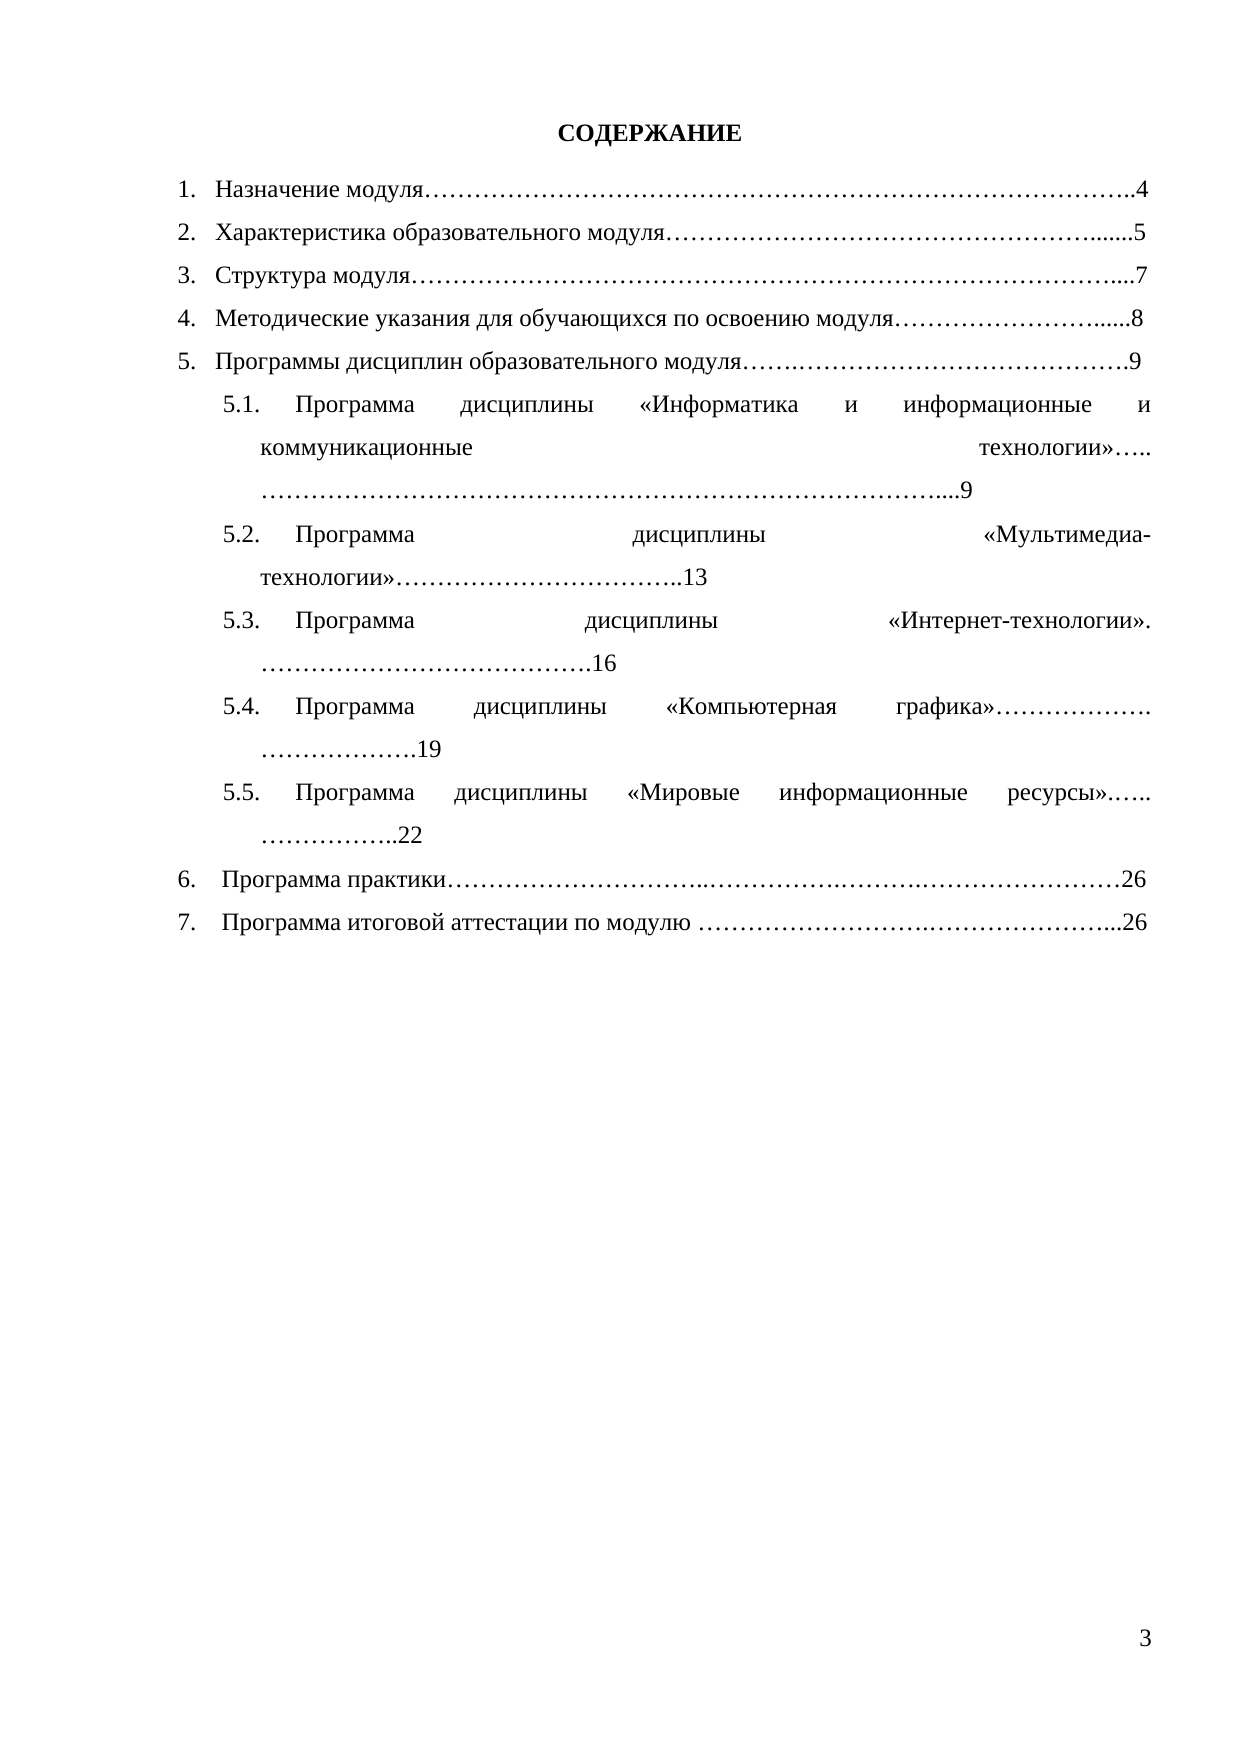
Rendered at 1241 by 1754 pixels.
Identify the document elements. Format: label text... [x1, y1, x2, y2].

list Программа дисциплины «Интернет-технологии».………………………………….16 [223, 605, 1152, 677]
list Структура модуля…………………………………………………………………………....7 [177, 260, 1152, 289]
text Содержание [148, 118, 1152, 147]
list Программа дисциплины «Мировые информационные ресурсы».…..……………..22 [223, 777, 1152, 849]
list Программа дисциплины «Компьютерная графика»……………….……………….19 [223, 691, 1152, 763]
list Методические указания для обучающихся по освоению модуля……………………......8 [177, 303, 1152, 332]
list Программа итоговой аттестации по модулю ……………………….…………………...26 [177, 907, 1152, 936]
list Программа практики…………………………..…………….……….……………………26 [177, 864, 1152, 892]
list Назначение модуля…………………………………………………………………………..4 [177, 174, 1152, 202]
list Программа дисциплины «Мультимедиа-технологии»……………………………..13 [223, 519, 1152, 591]
list Программы дисциплин образовательного модуля…….………………………………….9 [177, 346, 1152, 375]
list Программа дисциплины «Информатика и информационные и коммуникационные технологии»…..………………………………………………………………………....9 [223, 389, 1152, 504]
list Характеристика образовательного модуля…………………………………………….......5 [177, 217, 1152, 246]
